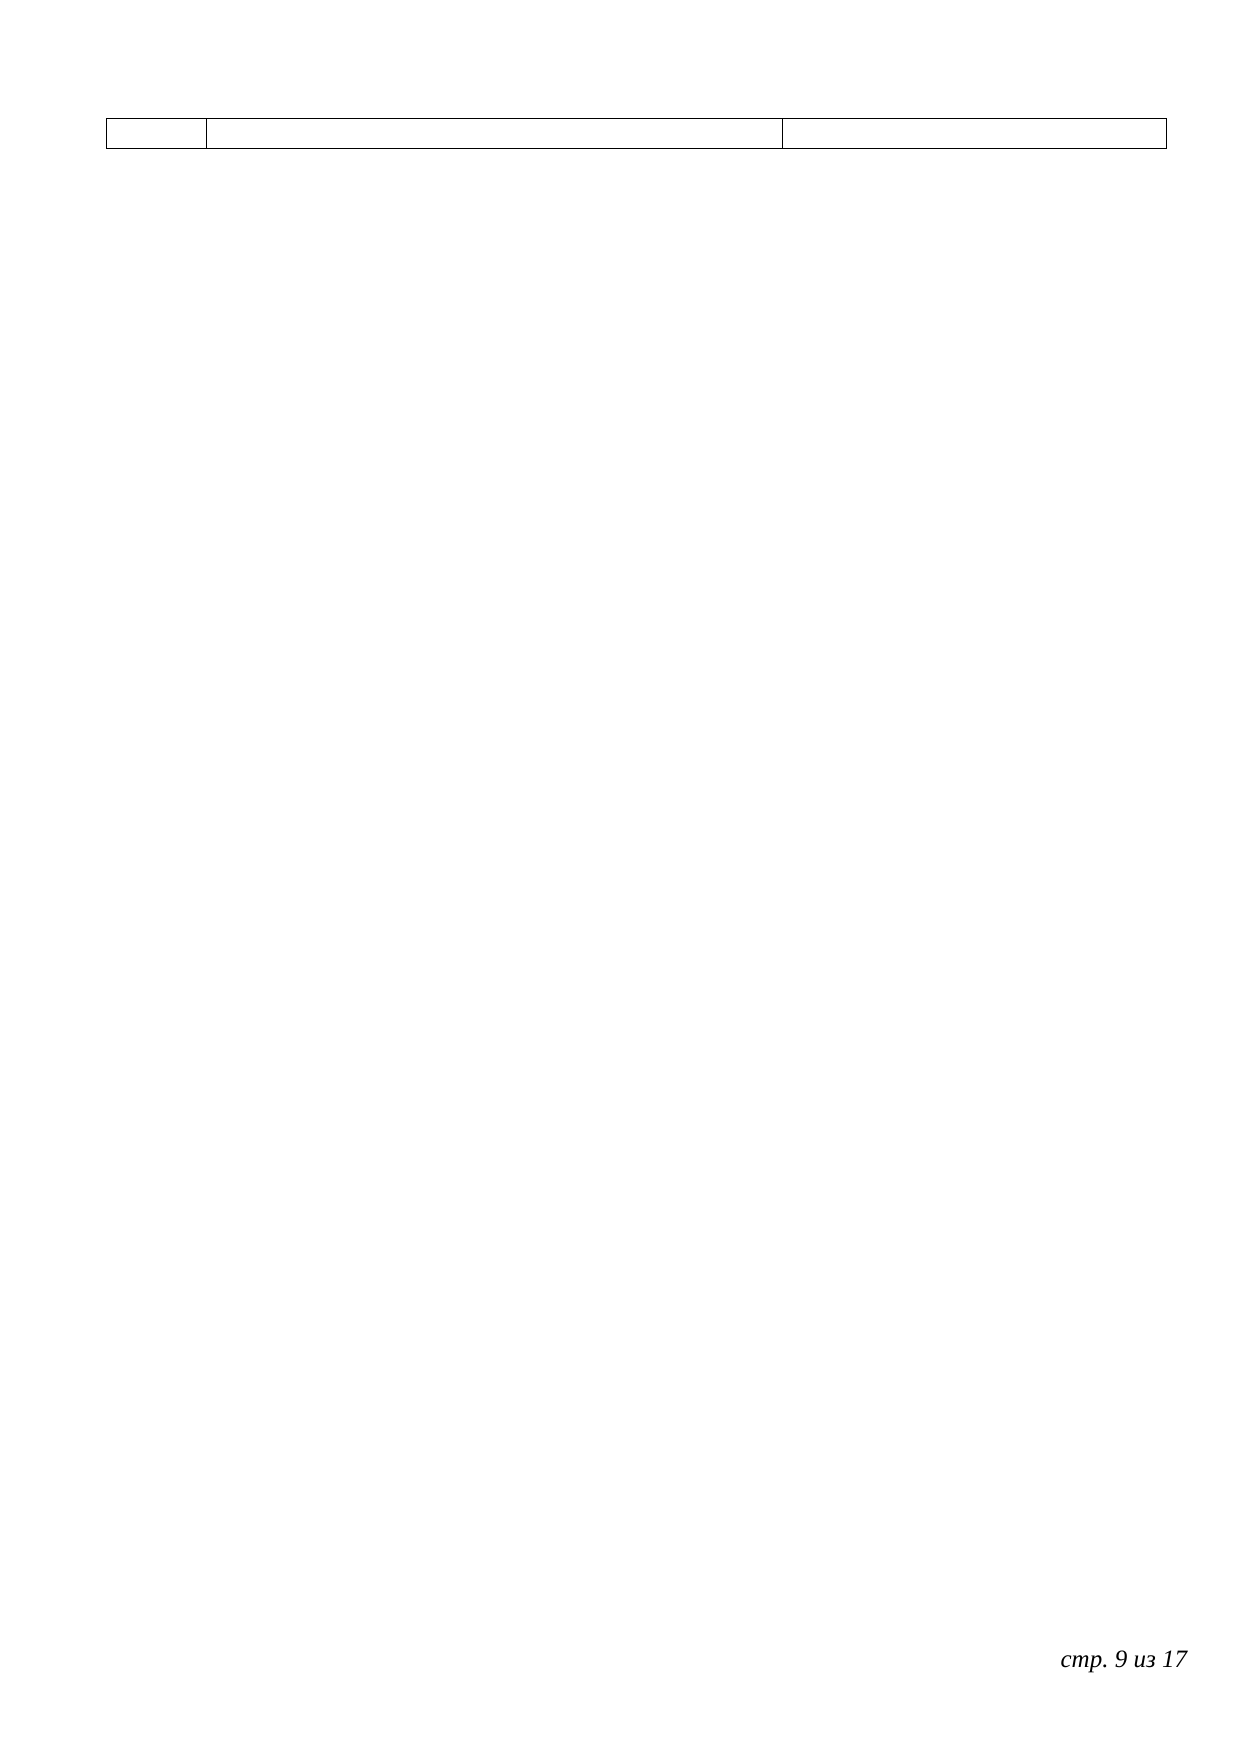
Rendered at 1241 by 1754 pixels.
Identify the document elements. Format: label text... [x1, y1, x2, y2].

table_cell Указать [783, 119, 1166, 148]
table_cell 15 [107, 119, 206, 148]
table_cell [207, 119, 782, 148]
